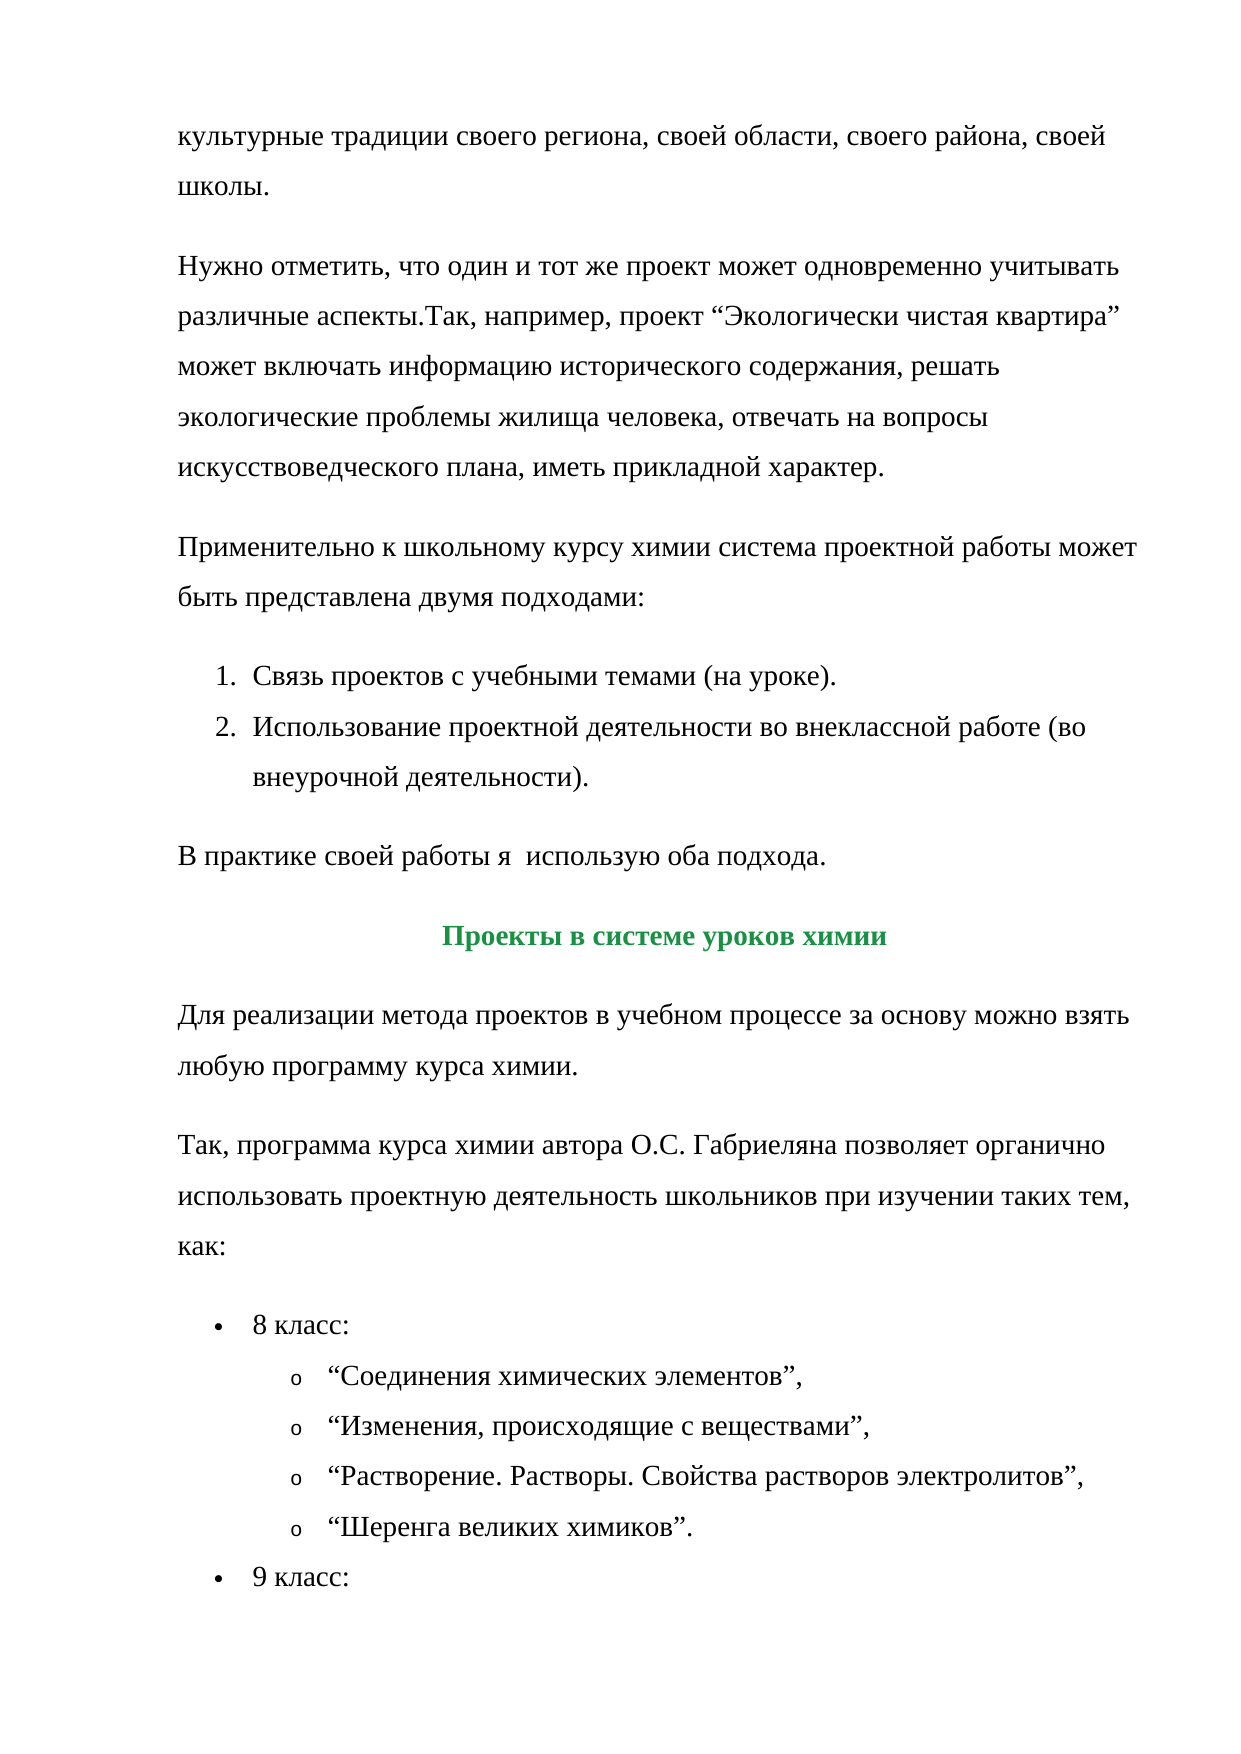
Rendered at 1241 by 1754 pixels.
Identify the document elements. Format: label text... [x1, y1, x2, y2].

list “Соединения химических элементов”, [290, 1358, 1152, 1391]
list “Изменения, происходящие с веществами”, [290, 1408, 1152, 1442]
list “Шеренга великих химиков”. [290, 1509, 1152, 1542]
text Для реализации метода проектов в учебном процессе за основу можно взять любую программу курса химии. [177, 997, 1152, 1081]
text Проекты в системе уроков химии [177, 918, 1152, 952]
text В практике своей работы я использую оба подхода. [177, 838, 1152, 872]
text Применительно к школьному курсу химии система проектной работы может быть представлена двумя подходами: [177, 529, 1152, 612]
list 9 класс: [215, 1559, 1152, 1592]
list “Растворение. Растворы. Свойства растворов электролитов”, [290, 1458, 1152, 1492]
text Так, программа курса химии автора О.С. Габриеляна позволяет органично использовать проектную деятельность школьников при изучении таких тем, как: [177, 1127, 1152, 1261]
list Связь проектов с учебными темами (на уроке). [215, 658, 1152, 692]
list 8 класс: [215, 1307, 1152, 1341]
text Нужно отметить, что один и тот же проект может одновременно учитывать различные аспекты.Так, например, проект “Экологически чистая квартира” может включать информацию исторического содержания, решать экологические проблемы жилища человека, отвечать на вопросы искусствоведческого плана, иметь прикладной характер. [177, 248, 1152, 483]
list Использование проектной деятельности во внеклассной работе (во внеурочной деятельности). [215, 709, 1152, 793]
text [177, 118, 1152, 202]
